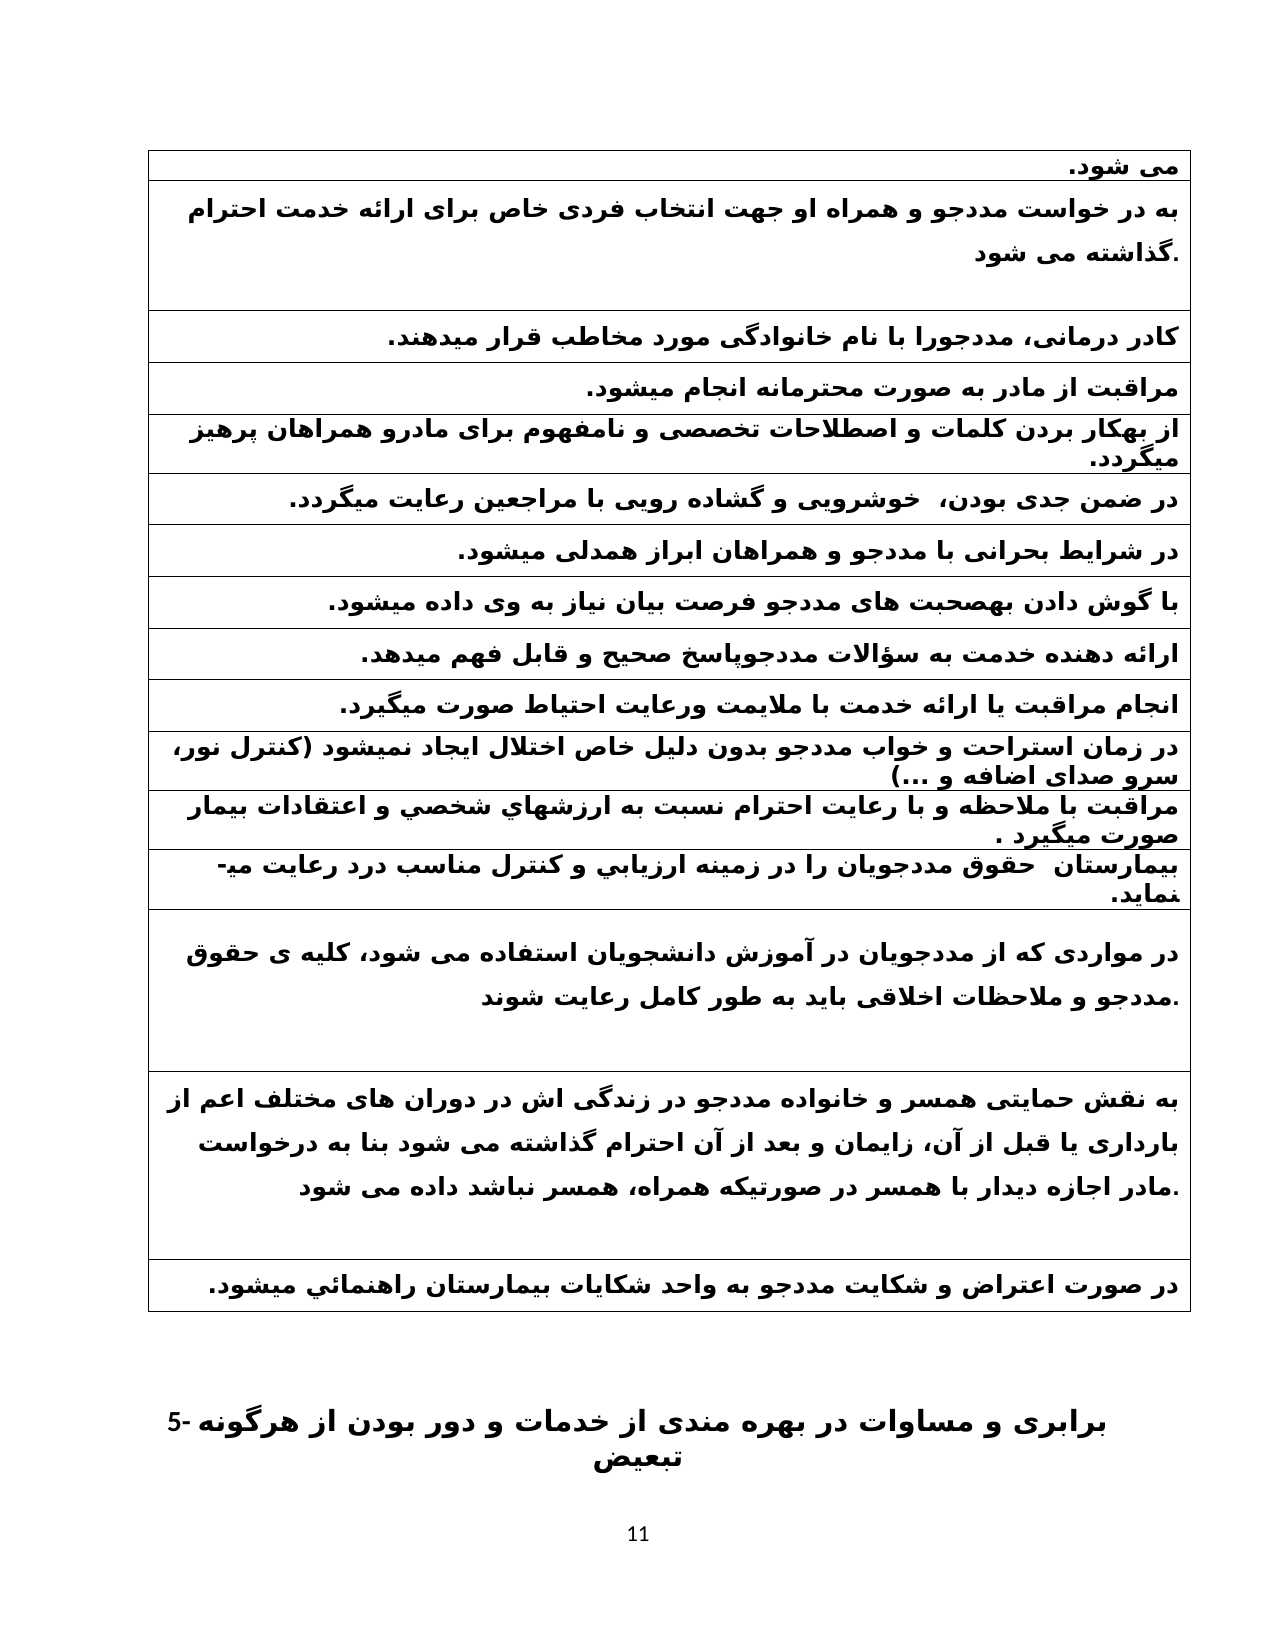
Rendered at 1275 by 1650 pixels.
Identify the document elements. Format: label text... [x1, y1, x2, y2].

table_cell در صورت اعتراض و شکایت مددجو به واحد شكايات بيمارستان راهنمائي ميشود. [149, 1260, 1190, 1311]
table_cell به نقش حمایتی همسر و خانواده مددجو در زندگی اش در دوران های مختلف اعم از بارداری یا قبل از آن، زایمان و بعد از آن احترام گذاشته می شود بنا به درخواست مادر اجازه دیدار با همسر در صورتیکه همراه، همسر نباشد داده می شود. [149, 1072, 1190, 1259]
table_cell با گوش دادن بهصحبت های مددجو فرصت بیان نیاز به وی داده میشود. [149, 577, 1190, 627]
table_cell کادر درمانی، مددجورا با نام خانوادگی مورد مخاطب قرار میدهند. [149, 311, 1190, 362]
table_cell مراقبت با ملاحظه و با رعايت احترام نسبت به ارزشهاي شخصي و اعتقادات بيمار صورت ميگيرد . [149, 791, 1190, 849]
table_cell انجام مراقبت یا ارائه خدمت با ملایمت ورعایت احتیاط صورت میگیرد. [149, 680, 1190, 731]
table_cell به در خواست مددجو و همراه او جهت انتخاب فردی خاص برای ارائه خدمت احترام گذاشته می شود. [149, 181, 1190, 310]
table_cell در ضمن جدی بودن، خوشرویی و گشاده رویی با مراجعین رعایت میگردد. [149, 474, 1190, 524]
table_cell در مواردی که از مددجویان در آموزش دانشجویان استفاده می شود، کلیه ی حقوق مددجو و ملاحظات اخلاقی باید به طور کامل رعایت شوند. [149, 910, 1190, 1071]
table_cell از بهکار بردن کلمات و اصطلاحات تخصصی و نامفهوم برای مادرو همراهان پرهیز میگردد. [149, 415, 1190, 473]
table_cell مراقبت از مادر به صورت محترمانه انجام میشود. [149, 363, 1190, 413]
text 5- برابری و مساوات در بهره مندی از خدمات و دور بودن از هرگونه تبعیض [150, 1403, 1125, 1473]
table_cell در زمان استراحت و خواب مددجو بدون دلیل خاص اختلال ایجاد نمیشود (کنترل نور، سرو صدای اضافه و ...) [149, 732, 1190, 790]
table_cell بيمارستان حقوق مددجویان را در زمينه ارزيابي و كنترل مناسب درد رعايت مينمايد. [149, 850, 1190, 909]
table_cell در شرایط بحرانی با مددجو و همراهان ابراز همدلی میشود. [149, 525, 1190, 576]
table_cell ارائه دهنده خدمت به سؤالات مددجوپاسخ صحیح و قابل فهم میدهد. [149, 629, 1190, 679]
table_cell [149, 151, 1190, 180]
